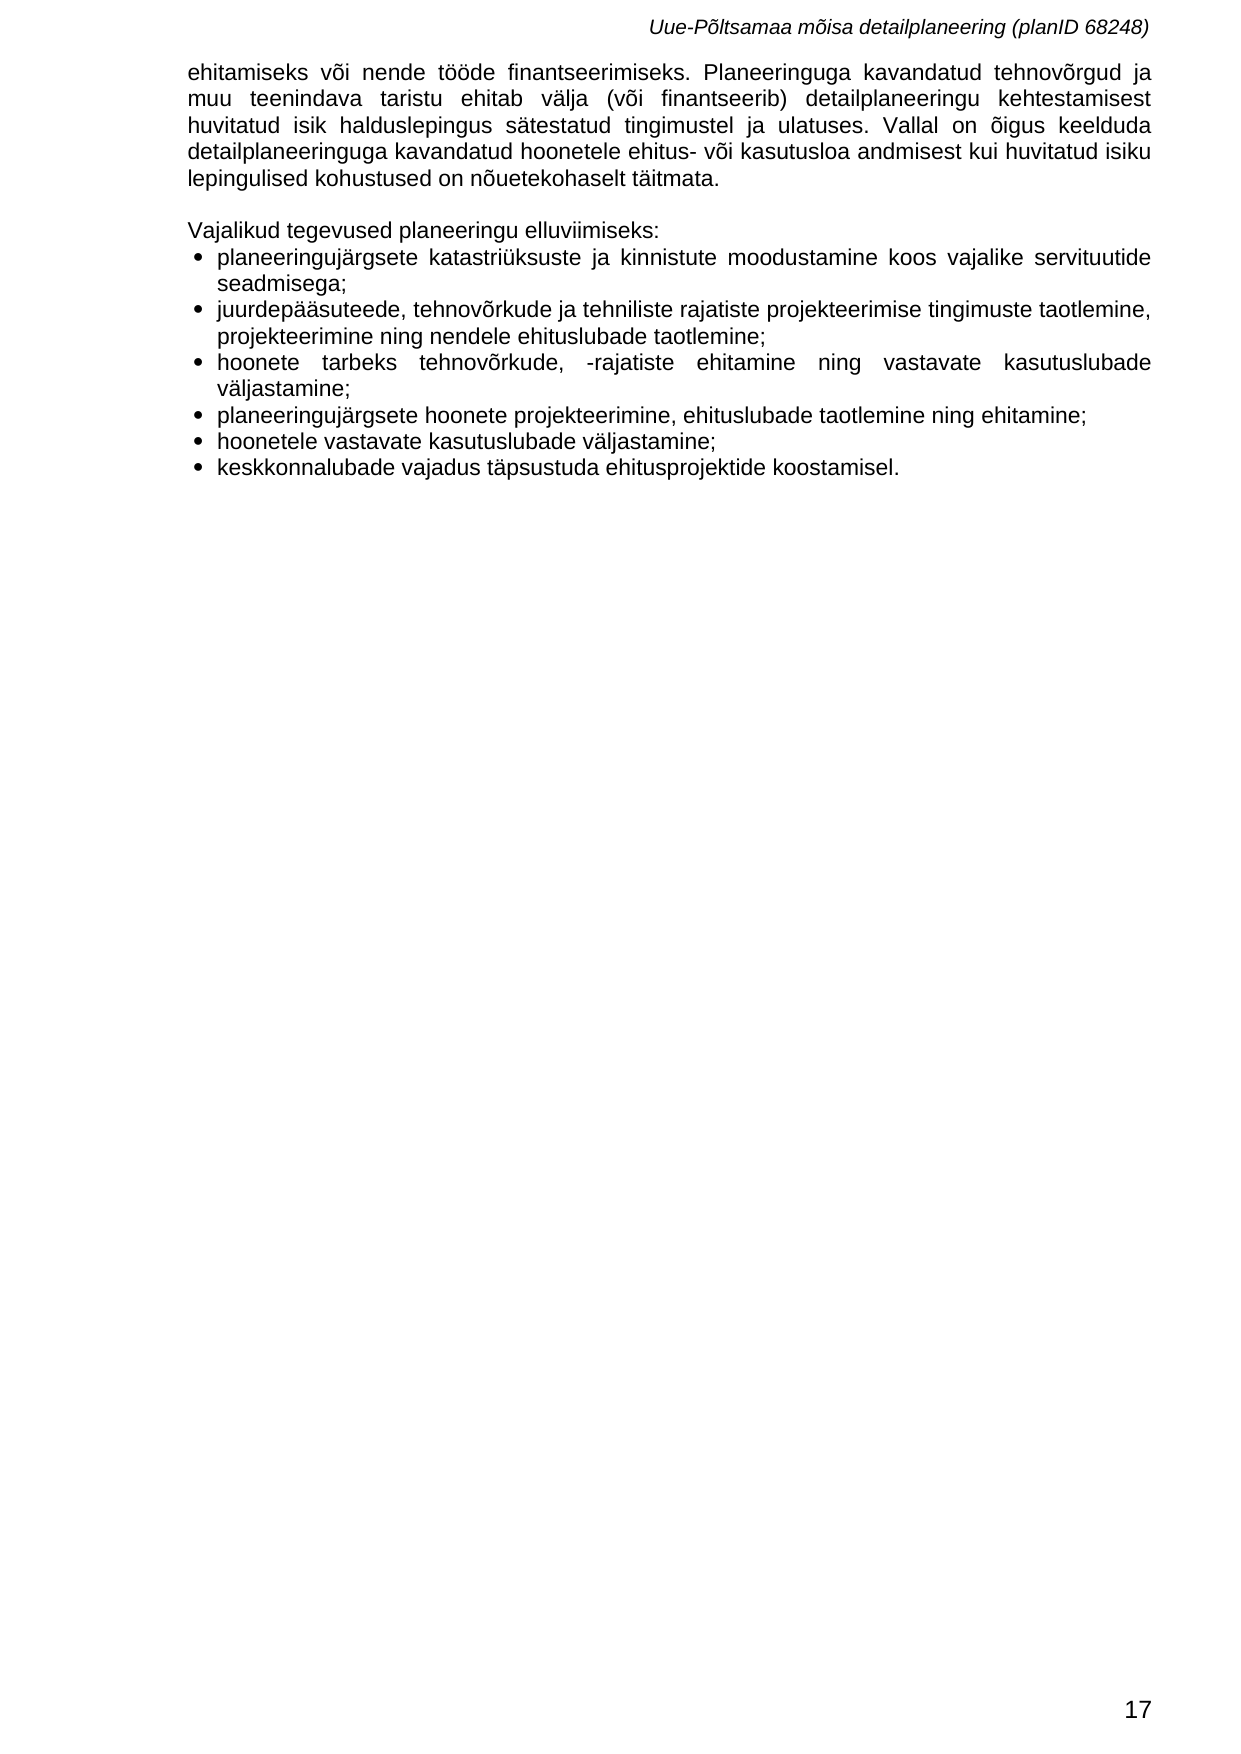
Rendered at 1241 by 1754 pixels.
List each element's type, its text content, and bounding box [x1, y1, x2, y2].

list keskkonnalubade vajadus täpsustuda ehitusprojektide koostamisel. [194, 454, 1152, 481]
text Vajalikud tegevused planeeringu elluviimiseks: [187, 217, 1152, 243]
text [187, 59, 1152, 191]
list planeeringujärgsete katastriüksuste ja kinnistute moodustamine koos vajalike servituutide seadmisega; [194, 243, 1152, 296]
list hoonetele vastavate kasutuslubade väljastamine; [194, 428, 1152, 454]
list juurdepääsuteede, tehnovõrkude ja tehniliste rajatiste projekteerimise tingimuste taotlemine, projekteerimine ning nendele ehituslubade taotlemine; [194, 296, 1152, 349]
list hoonete tarbeks tehnovõrkude, -rajatiste ehitamine ning vastavate kasutuslubade väljastamine; [194, 349, 1152, 402]
list planeeringujärgsete hoonete projekteerimine, ehituslubade taotlemine ning ehitamine; [194, 402, 1152, 428]
